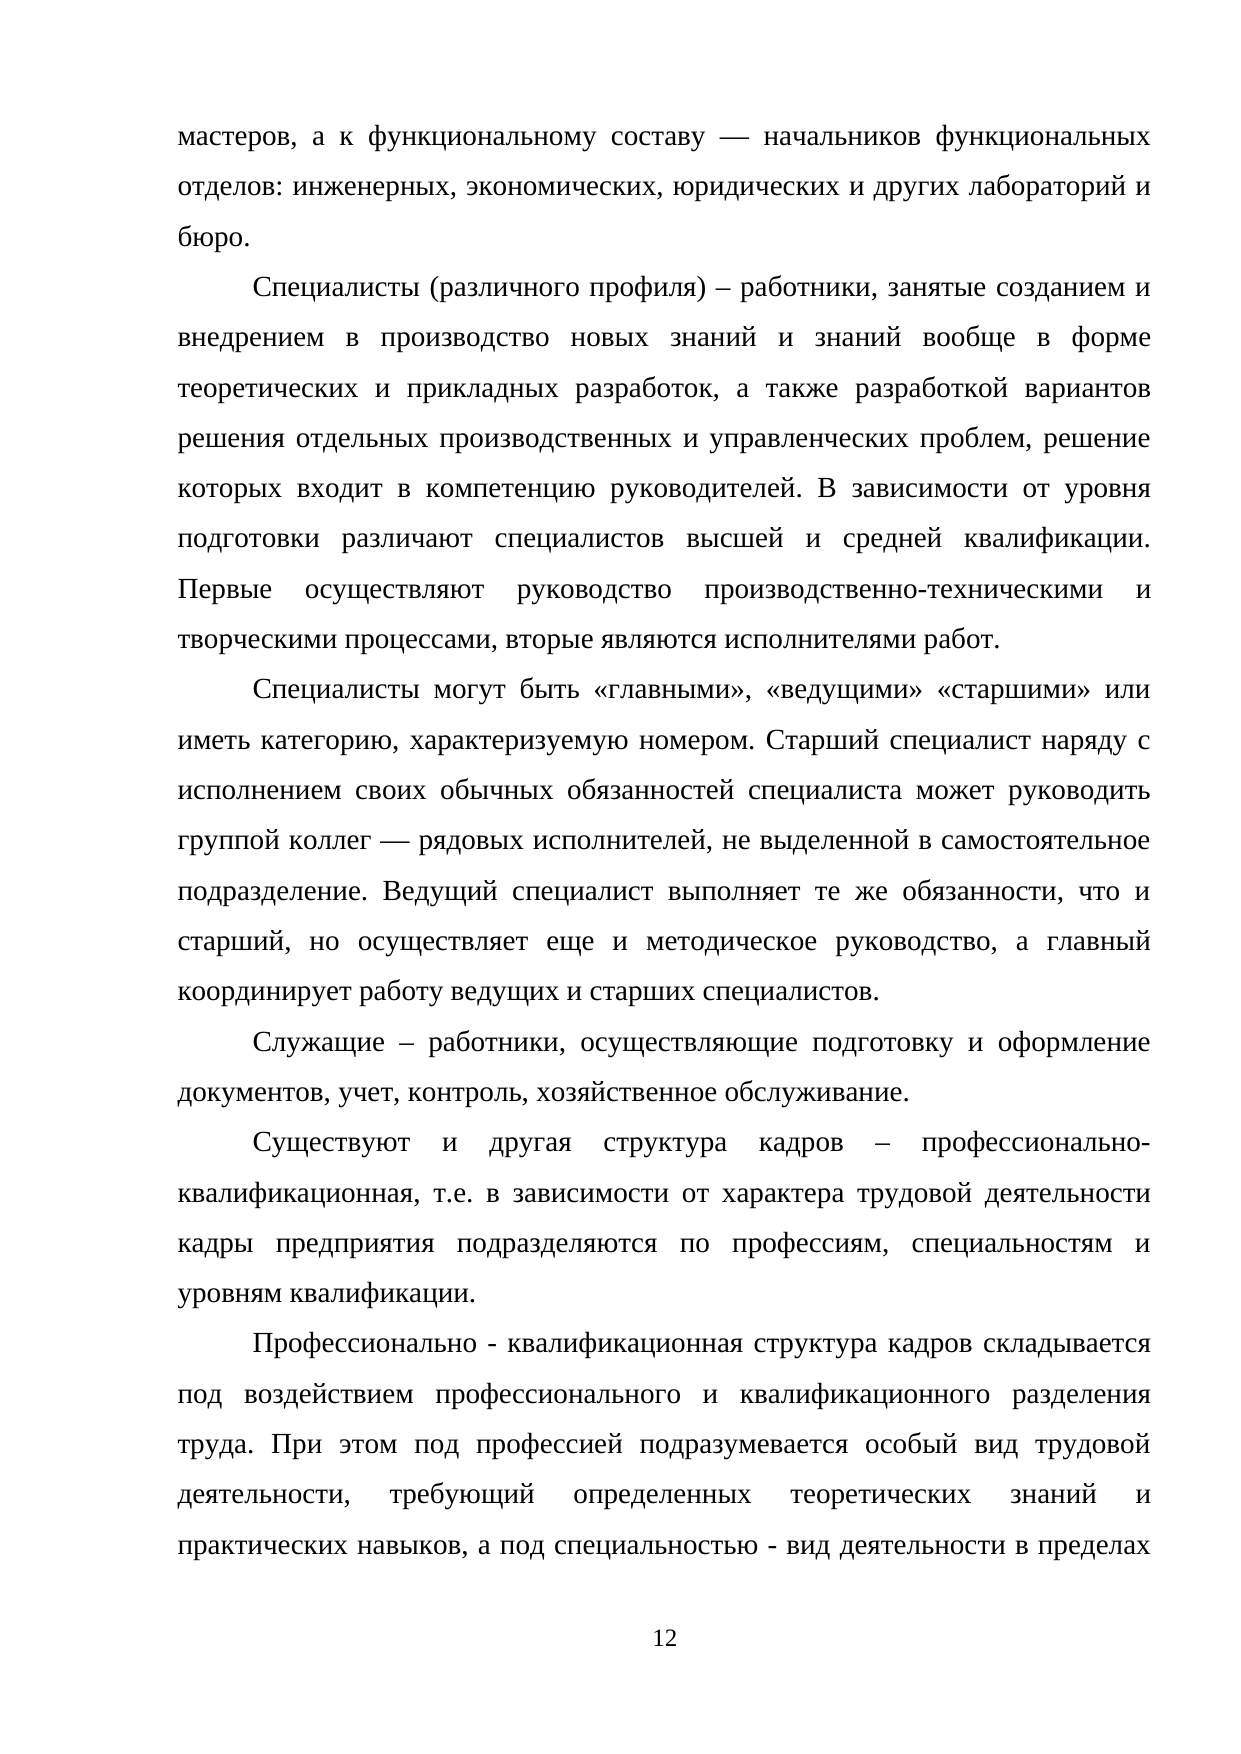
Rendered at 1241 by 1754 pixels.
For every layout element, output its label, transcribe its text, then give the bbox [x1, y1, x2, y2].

text Специалисты могут быть «главными», «ведущими» «старшими» или иметь категорию, характеризуемую номером. Старший специалист наряду с исполнением своих обычных обязанностей специалиста может руководить группой коллег — рядовых исполнителей, не выделенной в самостоятельное подразделение. Ведущий специалист выполняет те же обязанности, что и старший, но осуществляет еще и методическое руководство, а главный координирует работу ведущих и старших специалистов. [177, 672, 1152, 1007]
text Служащие – работники, осуществляющие подготовку и оформление документов, учет, контроль, хозяйственное обслуживание. [177, 1024, 1152, 1108]
text Существуют и другая структура кадров – профессионально-квалификационная, т.е. в зависимости от характера трудовой деятельности кадры предприятия подразделяются по профессиям, специальностям и уровням квалификации. [177, 1124, 1152, 1309]
text Специалисты (различного профиля) – работники, занятые созданием и внедрением в производство новых знаний и знаний вообще в форме теоретических и прикладных разработок, а также разработкой вариантов решения отдельных производственных и управленческих проблем, решение которых входит в компетенцию руководителей. В зависимости от уровня подготовки различают специалистов высшей и средней квалификации. Первые осуществляют руководство производственно-техническими и творческими процессами, вторые являются исполнителями работ. [177, 269, 1152, 655]
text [177, 118, 1152, 252]
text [177, 1326, 1152, 1560]
